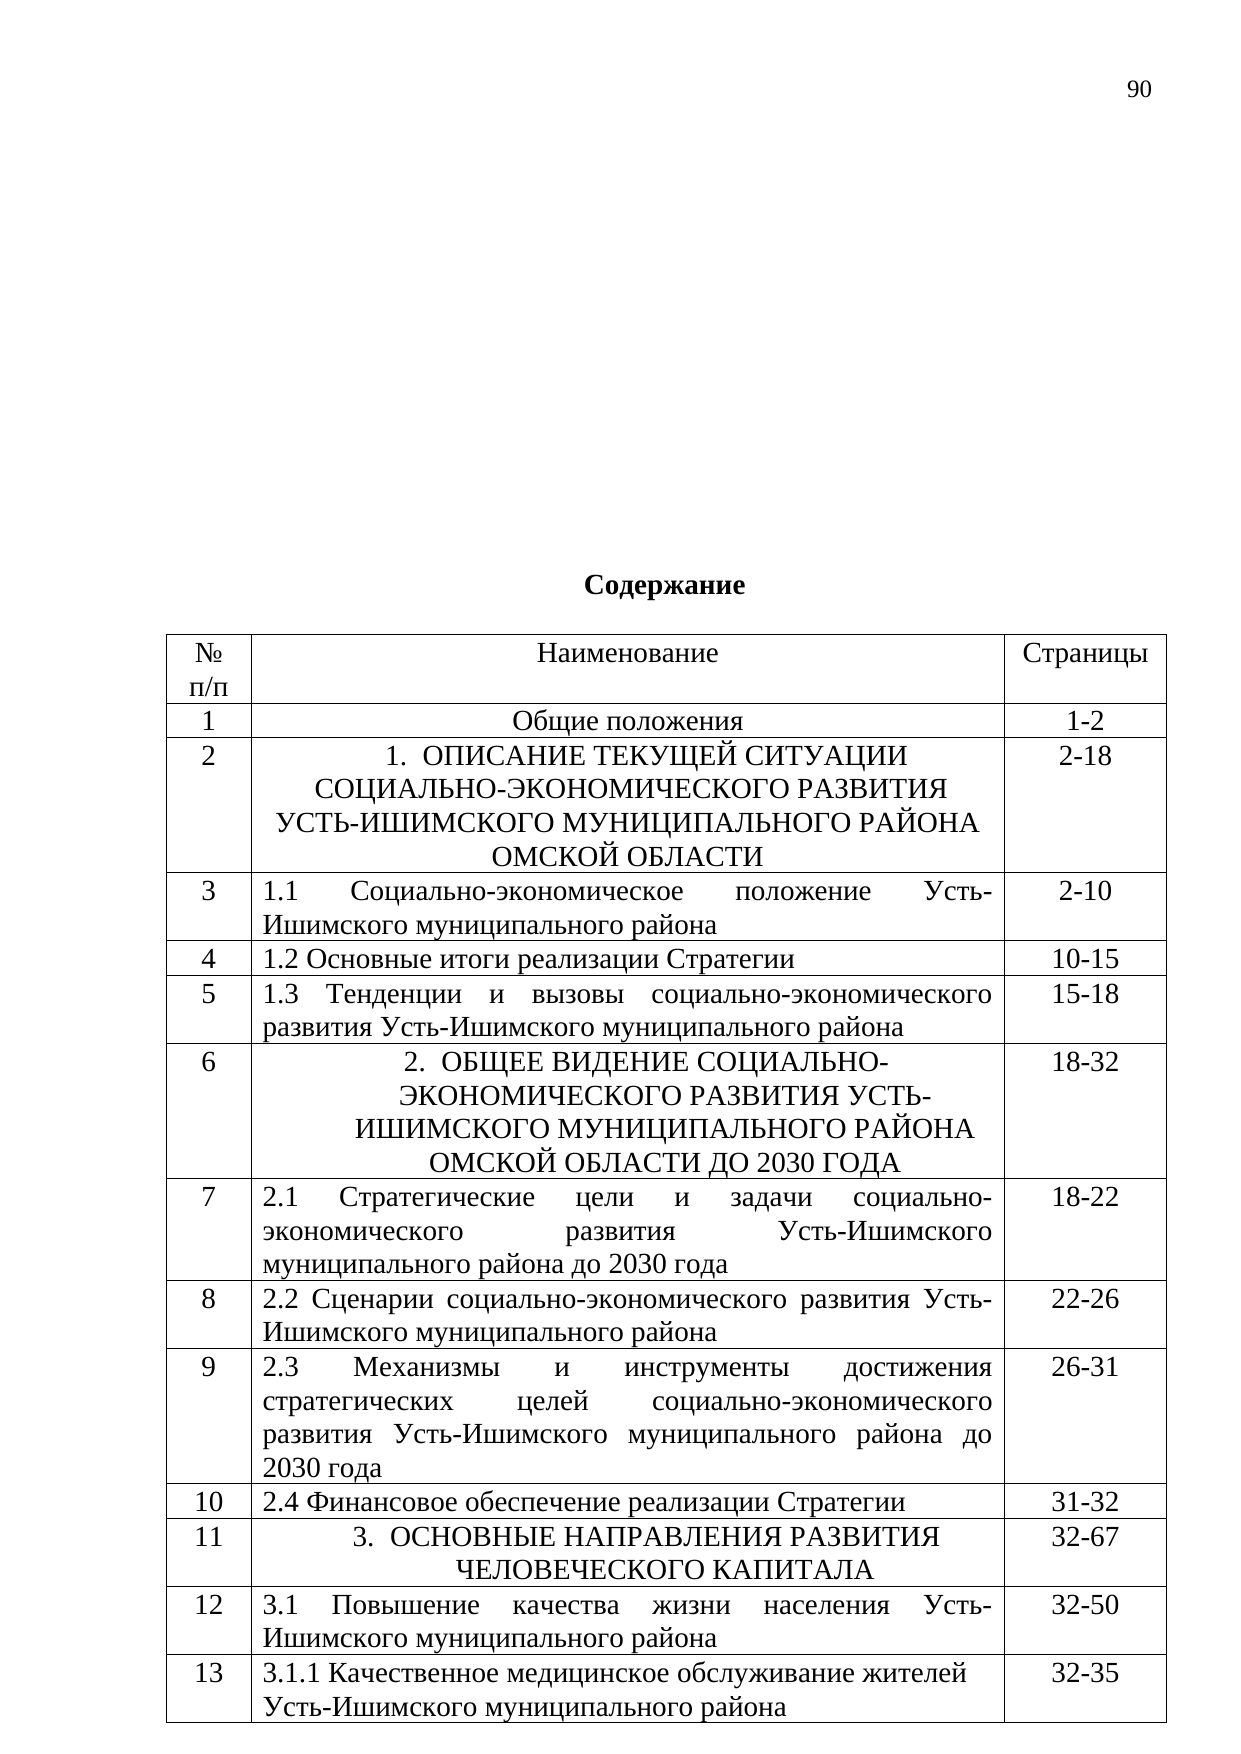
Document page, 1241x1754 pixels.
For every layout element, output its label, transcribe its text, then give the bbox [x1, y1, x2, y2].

table_cell 1.1 Социально-экономическое положение Усть-Ишимского муниципального района [252, 873, 1004, 940]
table_cell 3 [167, 873, 251, 940]
table_cell 2.3 Механизмы и инструменты достижения стратегических целей социально-экономического развития Усть-Ишимского муниципального района до 2030 года [252, 1349, 1004, 1483]
table_cell 1 [167, 704, 251, 737]
table_cell 1.3 Тенденции и вызовы социально-экономического развития Усть-Ишимского муниципального района [252, 976, 1004, 1043]
table_cell 9 [167, 1349, 251, 1483]
table_header Страницы [1005, 635, 1166, 702]
table_cell ОПИСАНИЕ ТЕКУЩЕЙ СИТУАЦИИ СОЦИАЛЬНО-ЭКОНОМИЧЕСКОГО РАЗВИТИЯ УСТЬ-ИШИМСКОГО МУНИЦИПАЛЬНОГО РАЙОНА ОМСКОЙ ОБЛАСТИ [252, 738, 1004, 872]
table_cell 18-22 [1005, 1179, 1166, 1280]
table_cell 12 [167, 1587, 251, 1654]
table_cell 3.1 Повышение качества жизни населения Усть-Ишимского муниципального района [252, 1587, 1004, 1654]
table_cell 1.2 Основные итоги реализации Стратегии [252, 941, 1004, 975]
table_cell 1-2 [1005, 704, 1166, 737]
table_cell 10 [167, 1484, 251, 1518]
table_cell ОБЩЕЕ ВИДЕНИЕ СОЦИАЛЬНО-ЭКОНОМИЧЕСКОГО РАЗВИТИЯ УСТЬ-ИШИМСКОГО МУНИЦИПАЛЬНОГО РАЙОНА ОМСКОЙ ОБЛАСТИ ДО 2030 ГОДА [252, 1044, 1004, 1178]
table_cell 31-32 [1005, 1484, 1166, 1518]
table_cell 2-10 [1005, 873, 1166, 940]
table_cell 5 [167, 976, 251, 1043]
table_cell 3.1.1 Качественное медицинское обслуживание жителей Усть-Ишимского муниципального района [252, 1655, 1004, 1722]
table_header Наименование [252, 635, 1004, 702]
table_cell 2 [167, 738, 251, 872]
table_cell 32-67 [1005, 1519, 1166, 1586]
table_cell ОСНОВНЫЕ НАПРАВЛЕНИЯ РАЗВИТИЯ ЧЕЛОВЕЧЕСКОГО КАПИТАЛА [252, 1519, 1004, 1586]
table_cell 32-50 [1005, 1587, 1166, 1654]
table_cell 4 [167, 941, 251, 975]
table_cell 2.2 Сценарии социально-экономического развития Усть-Ишимского муниципального района [252, 1281, 1004, 1348]
text Содержание [177, 567, 1152, 601]
table_cell 2.4 Финансовое обеспечение реализации Стратегии [252, 1484, 1004, 1518]
table_cell 13 [167, 1655, 251, 1722]
table_cell 6 [167, 1044, 251, 1178]
table_cell Общие положения [252, 704, 1004, 737]
table_cell 18-32 [1005, 1044, 1166, 1178]
table_cell 7 [167, 1179, 251, 1280]
table_cell 8 [167, 1281, 251, 1348]
table_cell 15-18 [1005, 976, 1166, 1043]
table_cell 11 [167, 1519, 251, 1586]
table_cell 2.1 Стратегические цели и задачи социально-экономического развития Усть-Ишимского муниципального района до 2030 года [252, 1179, 1004, 1280]
table_cell 26-31 [1005, 1349, 1166, 1483]
table_header № п/п [167, 635, 251, 702]
table_cell 32-35 [1005, 1655, 1166, 1722]
table_cell 22-26 [1005, 1281, 1166, 1348]
table_cell 2-18 [1005, 738, 1166, 872]
table_cell 10-15 [1005, 941, 1166, 975]
